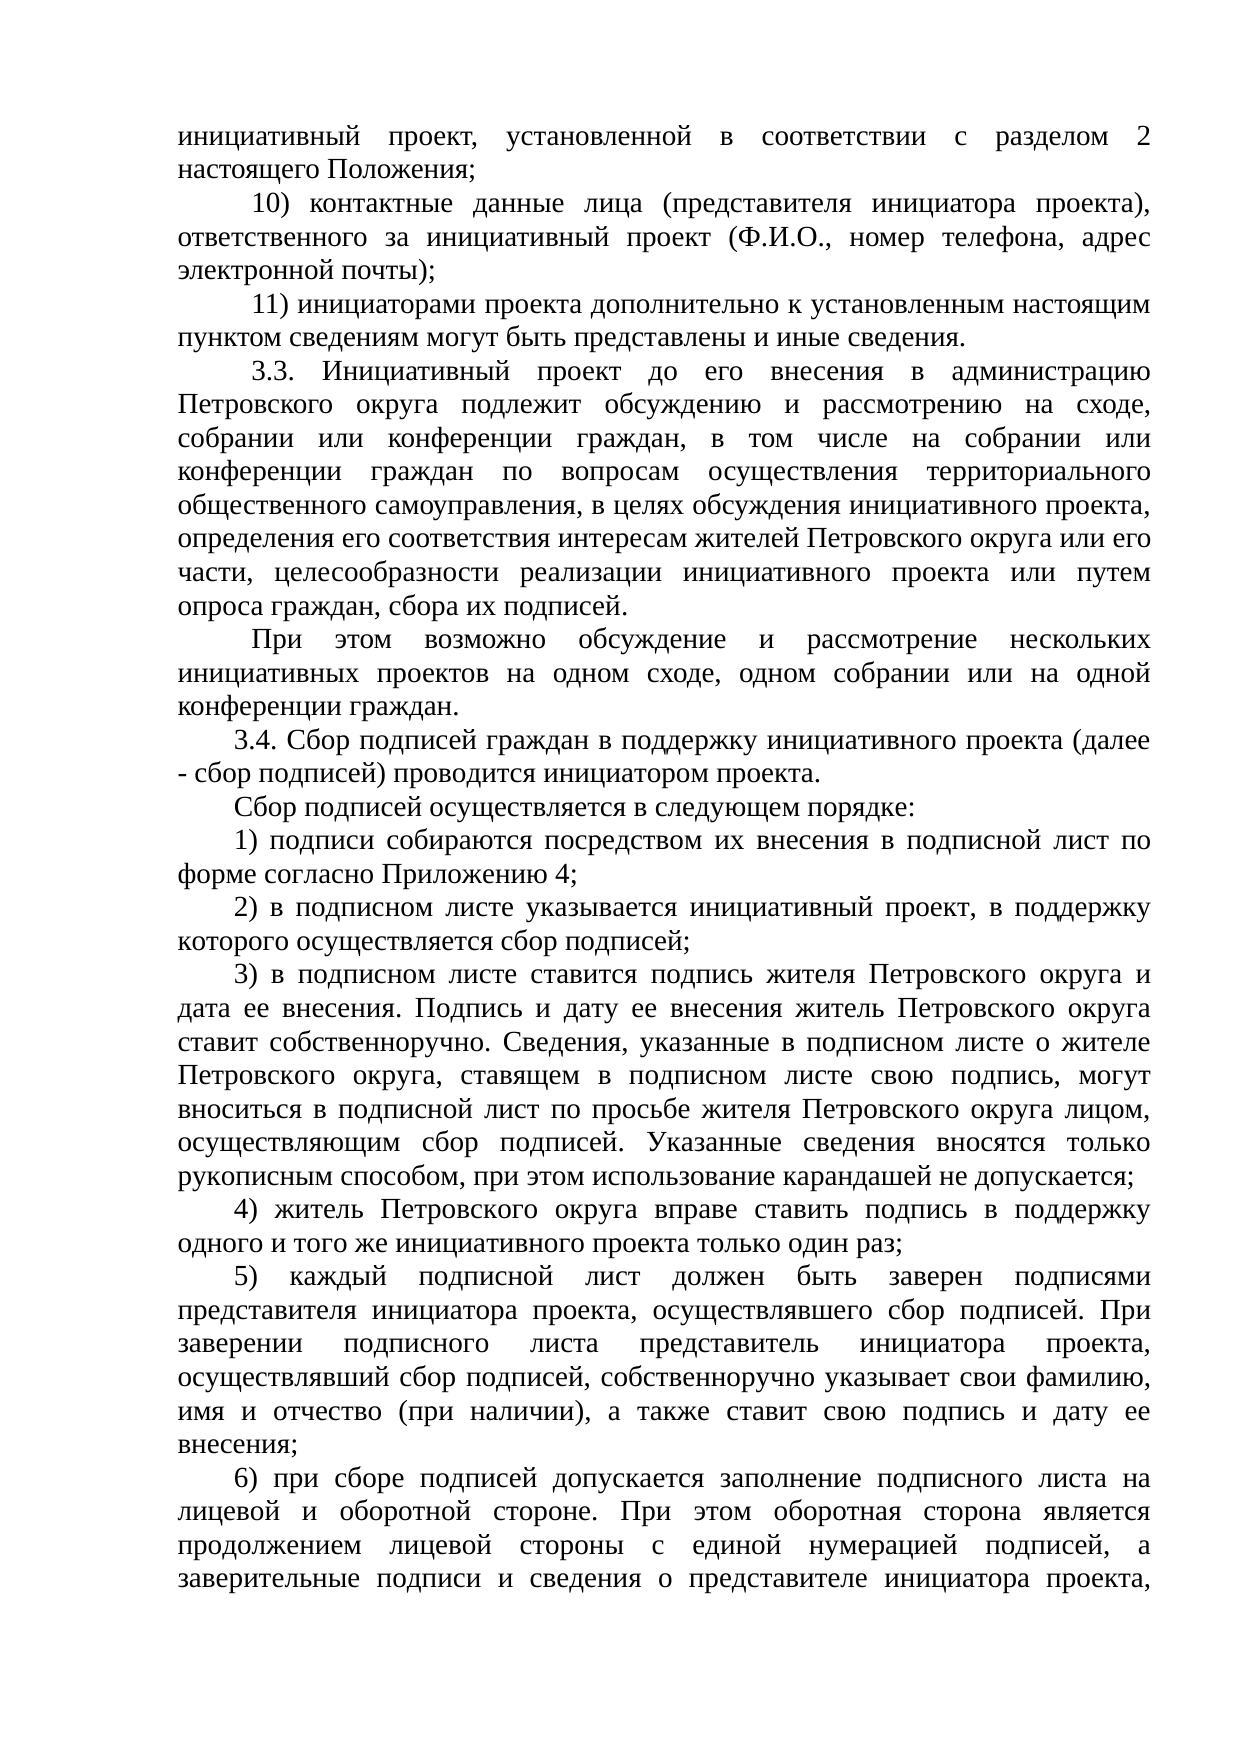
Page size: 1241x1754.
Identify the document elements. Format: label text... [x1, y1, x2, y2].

text 1) подписи собираются посредством их внесения в подписной лист по форме согласно Приложению 4; [177, 822, 1152, 889]
text При этом возможно обсуждение и рассмотрение нескольких инициативных проектов на одном сходе, одном собрании или на одной конференции граждан. [177, 621, 1152, 722]
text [177, 1460, 1152, 1594]
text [177, 118, 1152, 185]
text 5) каждый подписной лист должен быть заверен подписями представителя инициатора проекта, осуществлявшего сбор подписей. При заверении подписного листа представитель инициатора проекта, осуществлявший сбор подписей, собственноручно указывает свои фамилию, имя и отчество (при наличии), а также ставит свою подпись и дату ее внесения; [177, 1258, 1152, 1460]
text 4) житель Петровского округа вправе ставить подпись в поддержку одного и того же инициативного проекта только один раз; [177, 1191, 1152, 1258]
text 3) в подписном листе ставится подпись жителя Петровского округа и дата ее внесения. Подпись и дату ее внесения житель Петровского округа ставит собственноручно. Сведения, указанные в подписном листе о жителе Петровского округа, ставящем в подписном листе свою подпись, могут вноситься в подписной лист по просьбе жителя Петровского округа лицом, осуществляющим сбор подписей. Указанные сведения вносятся только рукописным способом, при этом использование карандашей не допускается; [177, 957, 1152, 1191]
text 10) контактные данные лица (представителя инициатора проекта), ответственного за инициативный проект (Ф.И.О., номер телефона, адрес электронной почты); [177, 185, 1152, 286]
text 3.3. Инициативный проект до его внесения в администрацию Петровского округа подлежит обсуждению и рассмотрению на сходе, собрании или конференции граждан, в том числе на собрании или конференции граждан по вопросам осуществления территориального общественного самоуправления, в целях обсуждения инициативного проекта, определения его соответствия интересам жителей Петровского округа или его части, целесообразности реализации инициативного проекта или путем опроса граждан, сбора их подписей. [177, 353, 1152, 621]
text 11) инициаторами проекта дополнительно к установленным настоящим пунктом сведениям могут быть представлены и иные сведения. [177, 286, 1152, 353]
text Сбор подписей осуществляется в следующем порядке: [177, 789, 1152, 822]
text 2) в подписном листе указывается инициативный проект, в поддержку которого осуществляется сбор подписей; [177, 889, 1152, 957]
text 3.4. Сбор подписей граждан в поддержку инициативного проекта (далее - сбор подписей) проводится инициатором проекта. [177, 722, 1152, 789]
